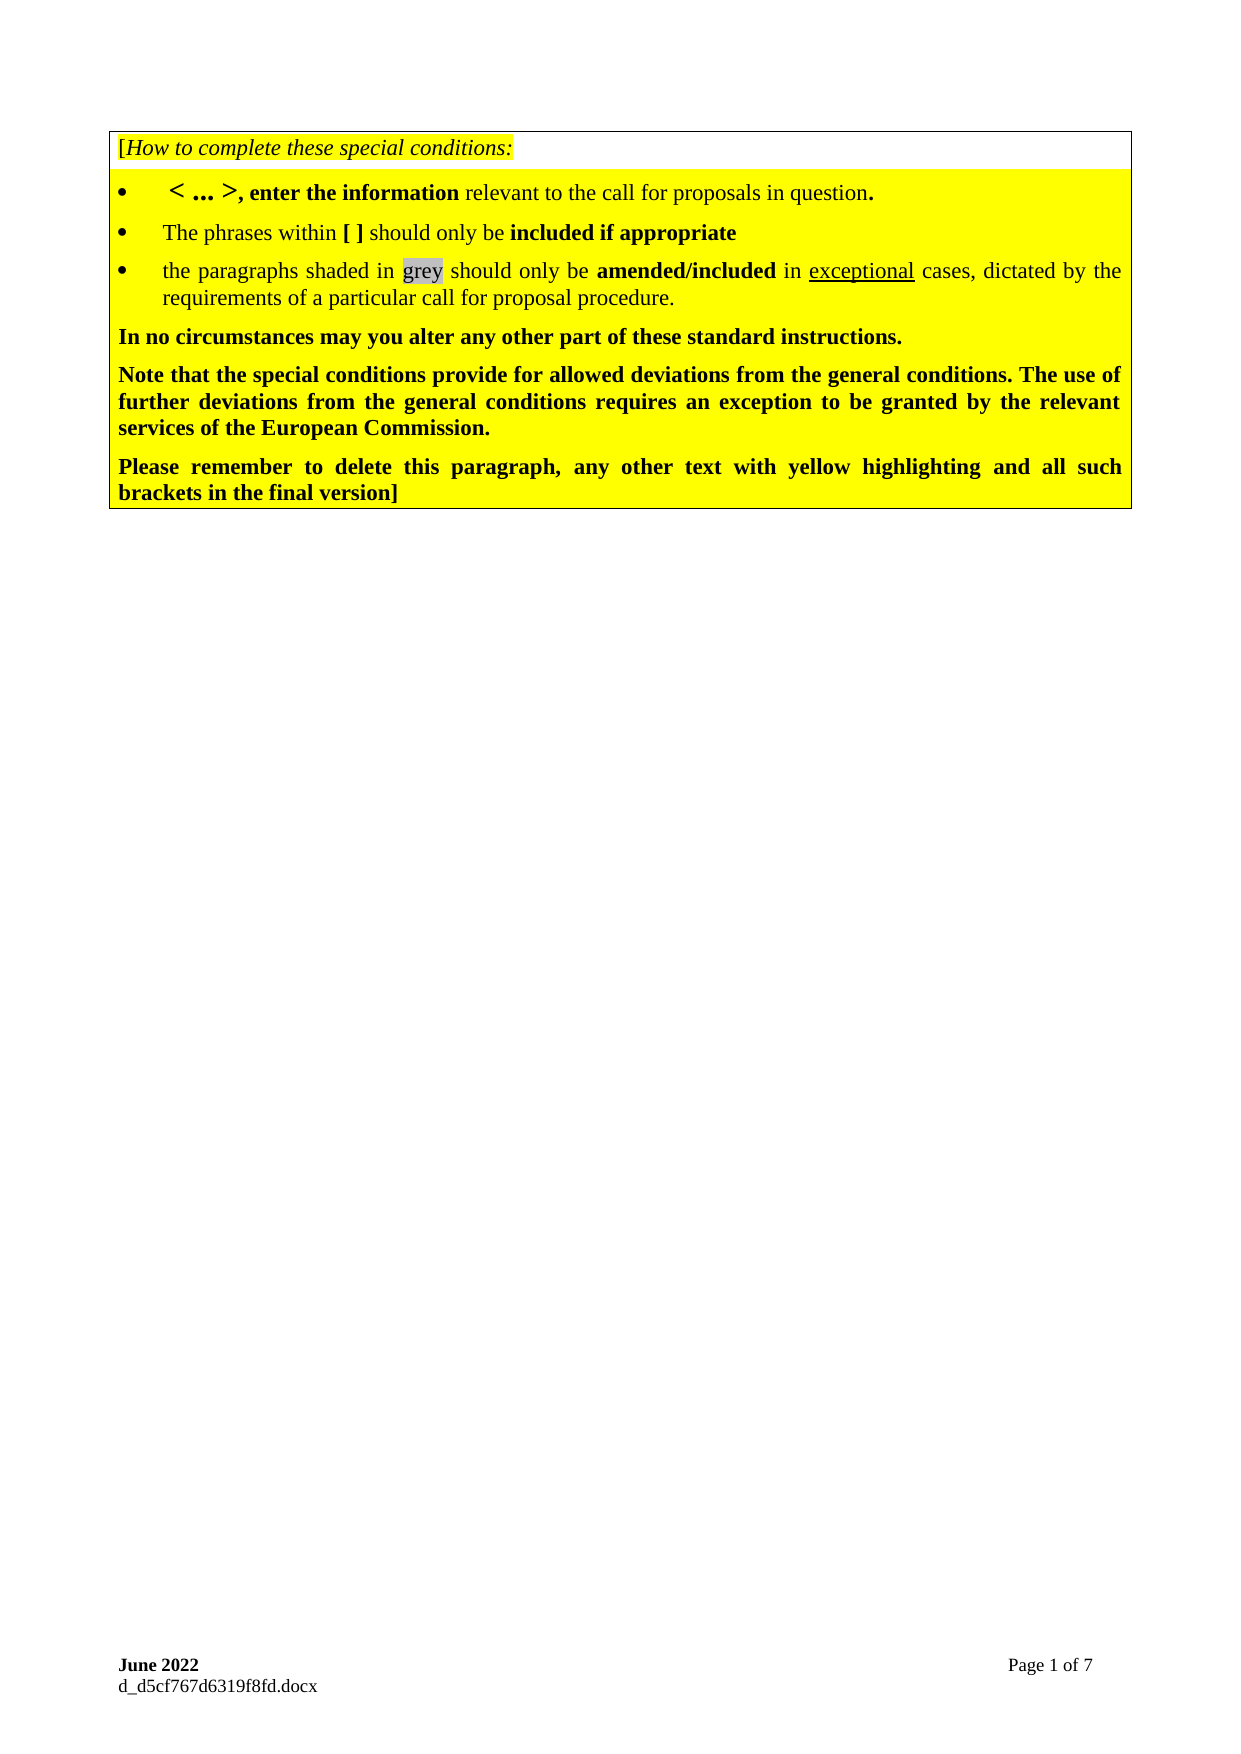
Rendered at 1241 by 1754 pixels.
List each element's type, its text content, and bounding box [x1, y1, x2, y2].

subtitle The phrases within [ ] should only be included if appropriate [110, 216, 1131, 245]
subtitle Note that the special conditions provide for allowed deviations from the general conditions. The use of further deviations from the general conditions requires an exception to be granted by the relevant services of the European Commission. [110, 358, 1131, 441]
subtitle [How to complete these special conditions: [110, 132, 1131, 160]
subtitle the paragraphs shaded in grey should only be amended/included in exceptional cases, dictated by the requirements of a particular call for proposal procedure. [110, 254, 1131, 310]
subtitle Please remember to delete this paragraph, any other text with yellow highlighting and all such brackets in the final version] [110, 450, 1131, 508]
subtitle In no circumstances may you alter any other part of these standard instructions. [110, 319, 1131, 349]
subtitle < ... >, enter the information relevant to the call for proposals in question. [110, 169, 1131, 206]
